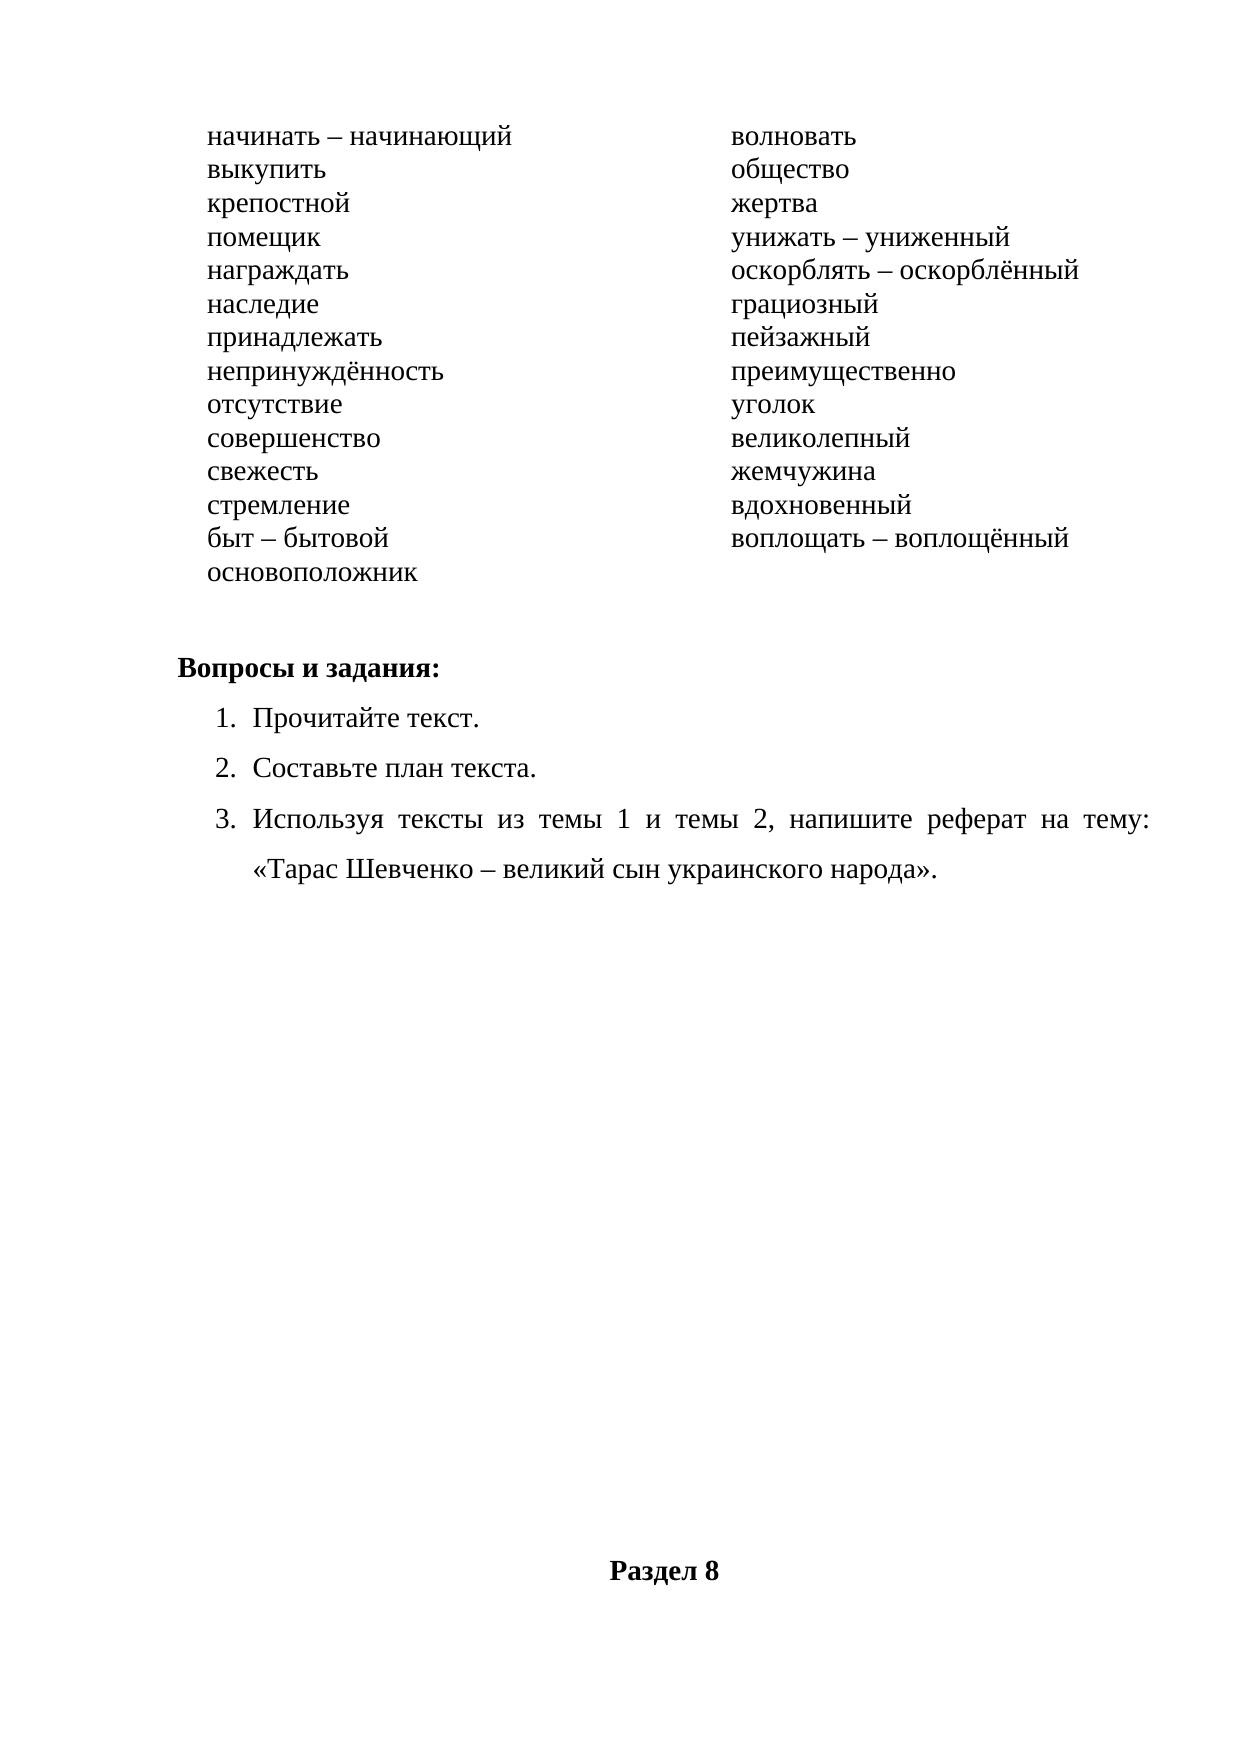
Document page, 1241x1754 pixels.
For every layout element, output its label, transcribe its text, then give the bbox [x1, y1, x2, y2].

text выкупить [177, 152, 627, 185]
text свежесть [177, 453, 627, 487]
text помещик [177, 219, 627, 252]
text воплощать – воплощённый [701, 521, 1152, 554]
text волновать [701, 118, 1152, 152]
text жемчужина [701, 453, 1152, 487]
text вдохновенный [701, 487, 1152, 521]
text быт – бытовой [177, 521, 627, 554]
text крепостной [177, 185, 627, 219]
text общество [701, 152, 1152, 185]
list Составьте план текста. [215, 751, 1152, 784]
text оскорблять – оскорблённый [701, 252, 1152, 286]
text основоположник [177, 554, 627, 588]
text награждать [177, 252, 627, 286]
text уголок [701, 386, 1152, 420]
text отсутствие [177, 386, 627, 420]
text пейзажный [701, 319, 1152, 353]
text стремление [177, 487, 627, 521]
text Вопросы и задания: [177, 650, 1152, 683]
text жертва [701, 185, 1152, 219]
list Используя тексты из темы 1 и темы 2, напишите реферат на тему: «Тарас Шевченко – великий сын украинского народа». [215, 801, 1152, 885]
text грациозный [701, 286, 1152, 319]
text непринуждённость [177, 353, 627, 386]
text преимущественно [701, 353, 1152, 386]
text великолепный [701, 420, 1152, 453]
text Раздел 8 [177, 1553, 1152, 1586]
text начинать – начинающий [177, 118, 627, 152]
text наследие [177, 286, 627, 319]
text принадлежать [177, 319, 627, 353]
list Прочитайте текст. [215, 700, 1152, 734]
text совершенство [177, 420, 627, 453]
text унижать – униженный [701, 219, 1152, 252]
